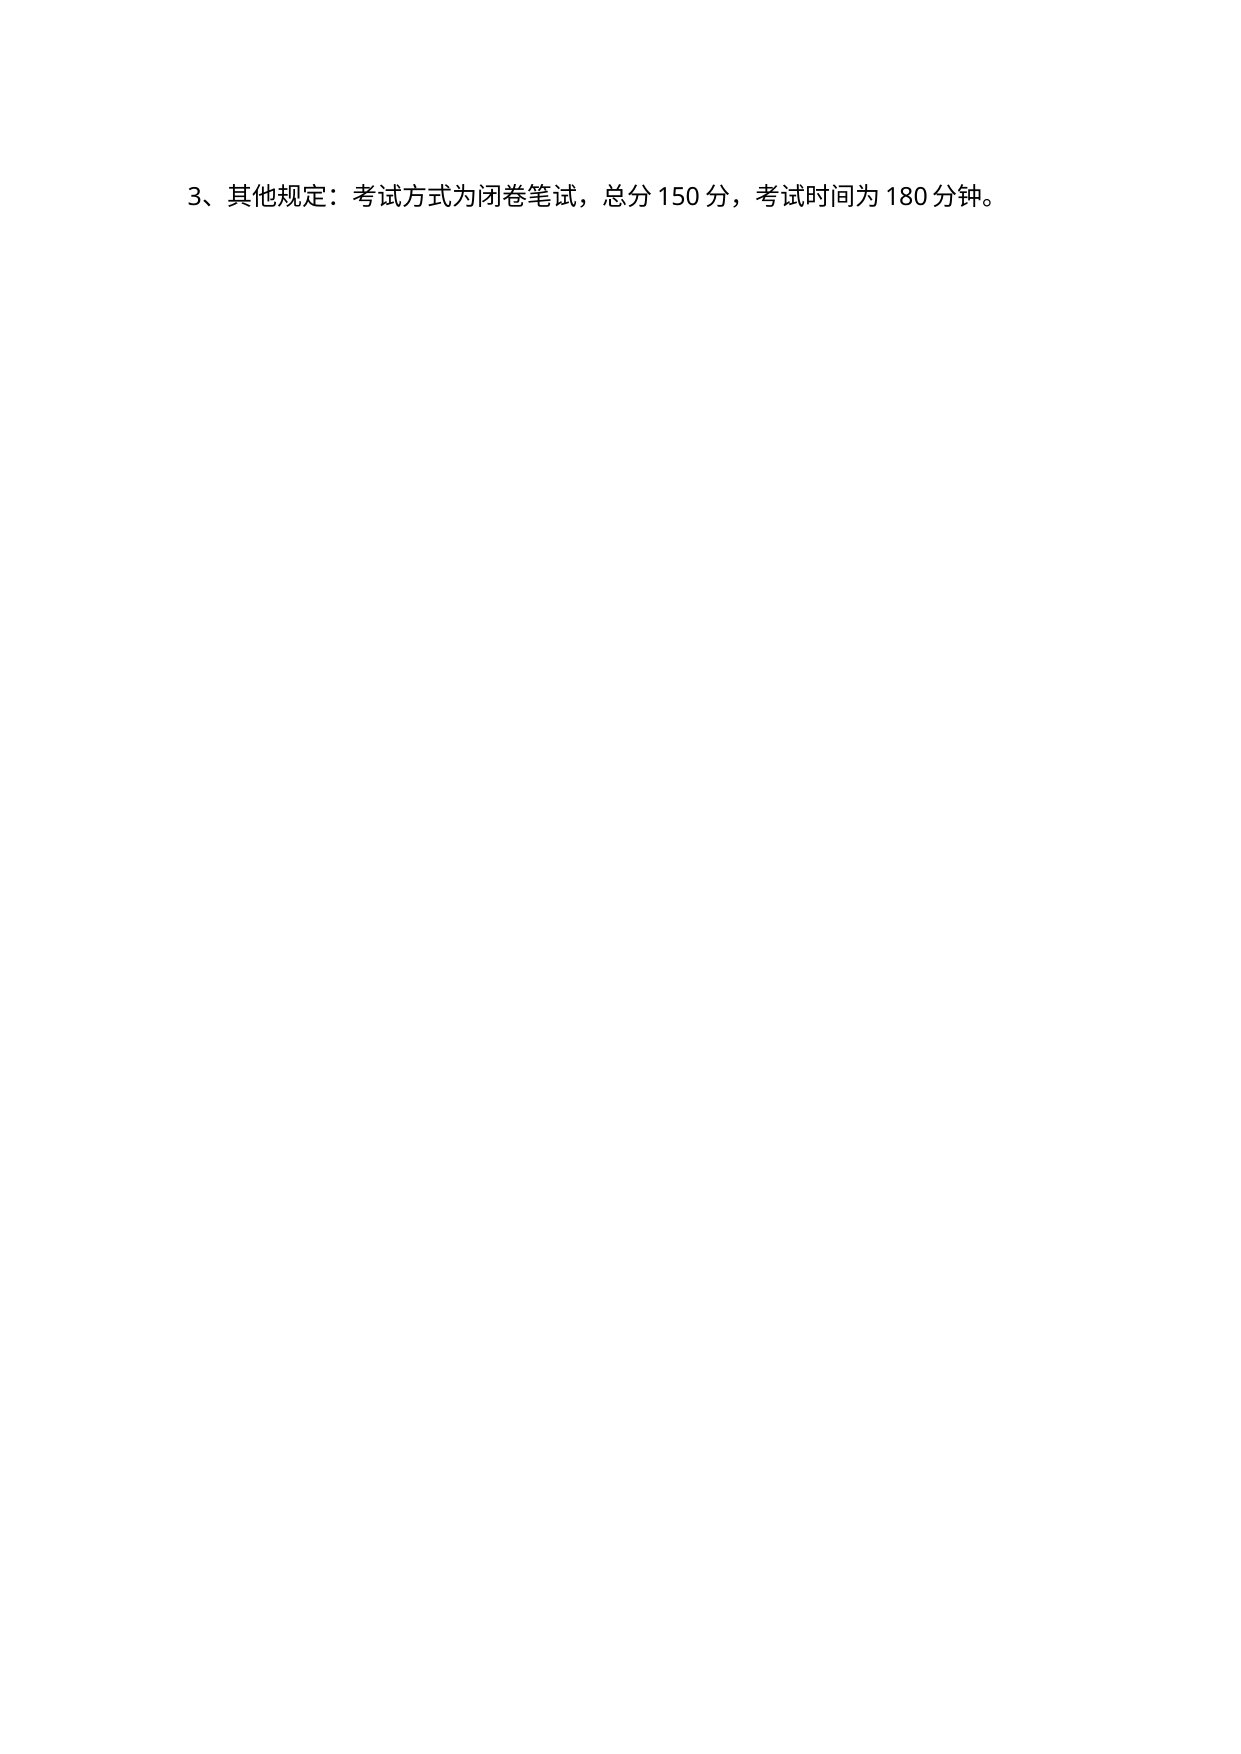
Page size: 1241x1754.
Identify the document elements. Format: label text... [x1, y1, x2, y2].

text 3、其他规定：考试方式为闭卷笔试，总分150分，考试时间为180分钟。 [187, 162, 1053, 227]
